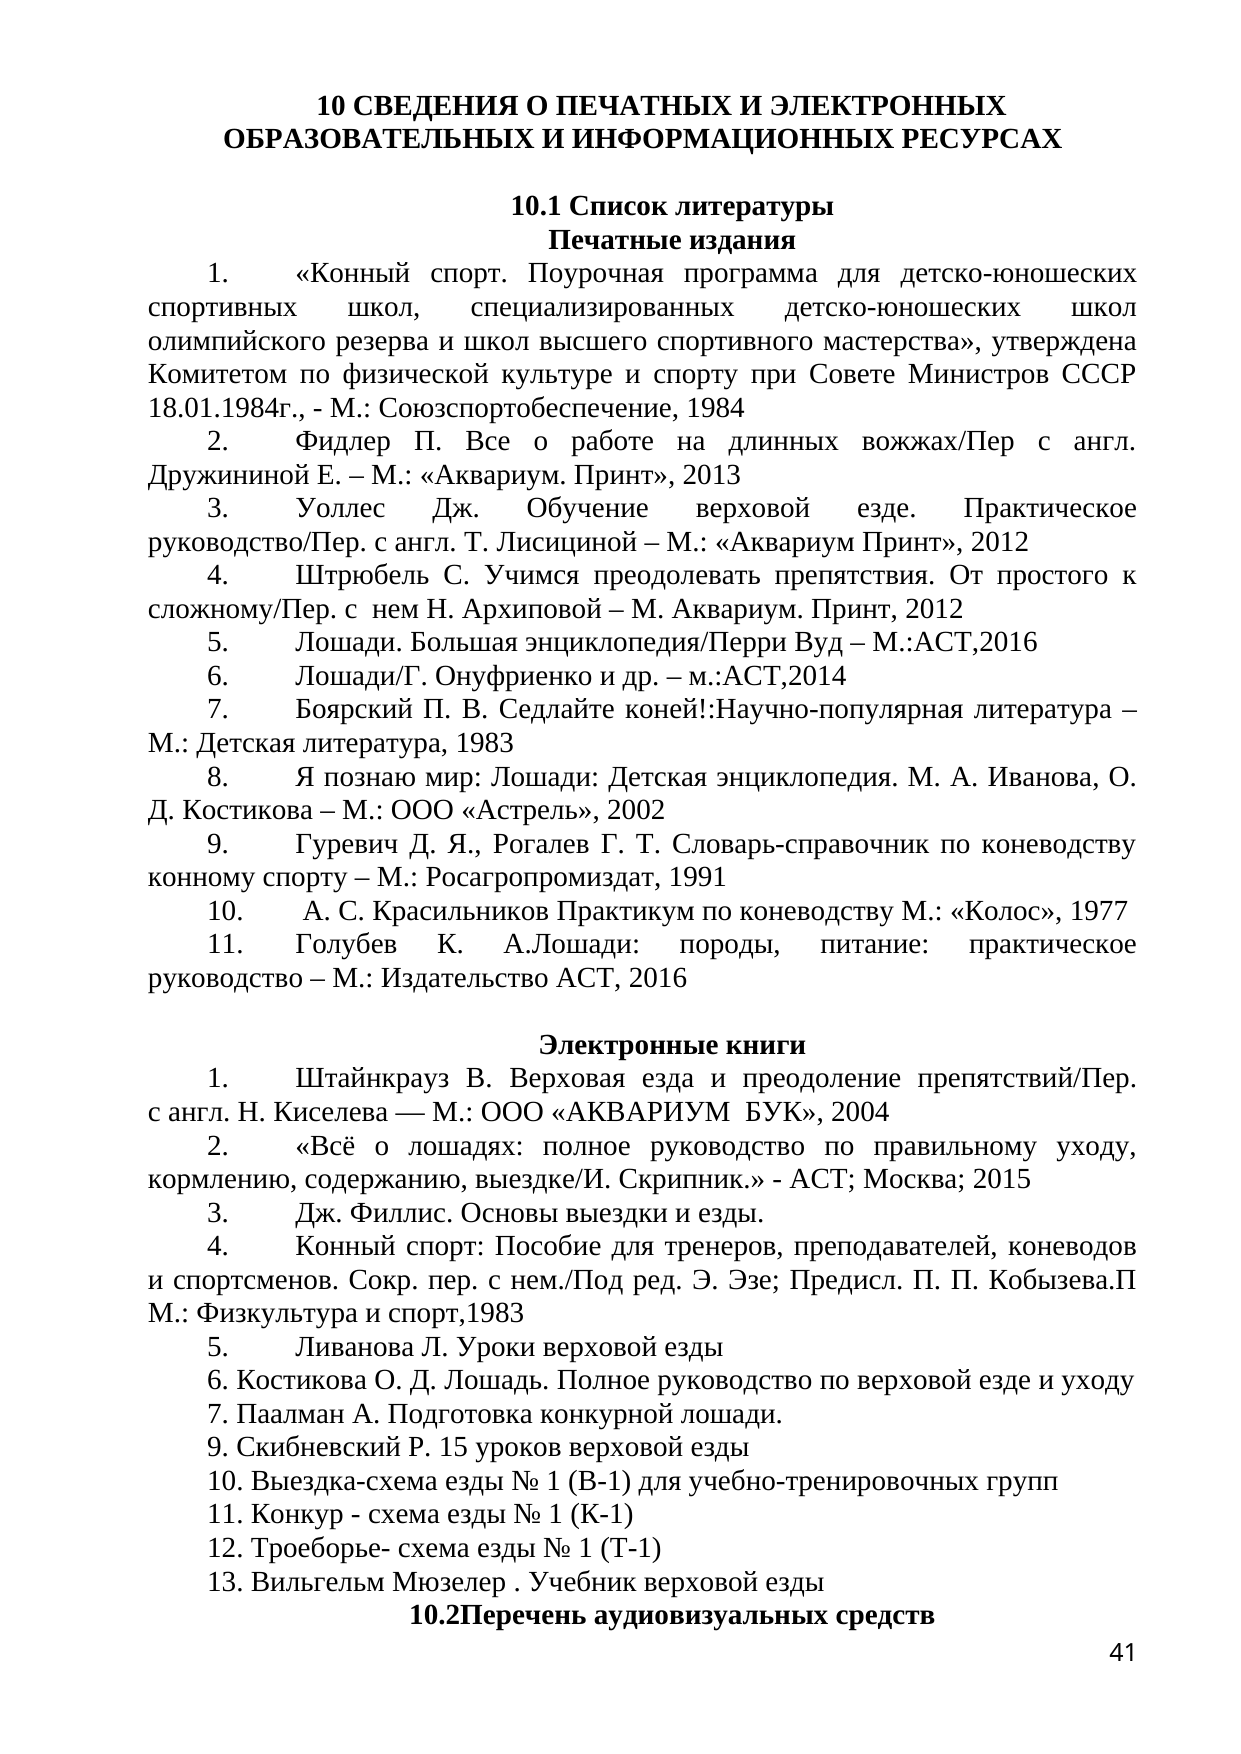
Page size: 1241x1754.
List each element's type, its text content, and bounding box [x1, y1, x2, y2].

list Уоллес Дж. Обучение верховой езде. Практическое руководство/Пер. с англ. Т. Лисициной – М.: «Аквариум Принт», 2012 [148, 490, 1138, 557]
list Голубев К. А.Лошади: породы, питание: практическое руководство – М.: Издательство АСТ, 2016 [148, 926, 1138, 993]
list Я познаю мир: Лошади: Детская энциклопедия. М. А. Иванова, О. Д. Костикова – М.: ООО «Астрель», 2002 [148, 759, 1138, 826]
text 12. Троеборье- схема езды № 1 (Т-1) [148, 1530, 1138, 1564]
text Электронные книги [148, 1027, 1138, 1061]
text 13. Вильгельм Мюзелер . Учебник верховой езды [148, 1564, 1138, 1597]
list Фидлер П. Все о работе на длинных вожжах/Пер с англ. Дружининой Е. – М.: «Аквариум. Принт», 2013 [148, 423, 1138, 490]
list «Всё о лошадях: полное руководство по правильному уходу, кормлению, содержанию, выездке/И. Скрипник.» - ACT; Москва; 2015 [148, 1128, 1138, 1195]
text 6. Костикова О. Д. Лошадь. Полное руководство по верховой езде и уходу [148, 1362, 1138, 1396]
list Ливанова Л. Уроки верховой езды [148, 1329, 1138, 1362]
list Лошади. Большая энциклопедия/Перри Вуд – М.:АСТ,2016 [148, 624, 1138, 658]
list Штайнкрауз В. Верховая езда и преодоление препятствий/Пер. с англ. Н. Киселева — М.: ООО «АКВАРИУМ БУК», 2004 [148, 1061, 1138, 1128]
list Гуревич Д. Я., Рогалев Г. Т. Словарь-справочник по коневодству конному спорту – М.: Росагропромиздат, 1991 [148, 826, 1138, 893]
list Штрюбель С. Учимся преодолевать препятствия. От простого к сложному/Пер. с нем Н. Архиповой – М. Аквариум. Принт, 2012 [148, 557, 1138, 624]
text 10. Выездка-схема езды № 1 (В-1) для учебно-тренировочных групп [148, 1463, 1138, 1497]
list «Конный спорт. Поурочная программа для детско-юношеских спортивных школ, специализированных детско-юношеских школ олимпийского резерва и школ высшего спортивного мастерства», утверждена Комитетом по физической культуре и спорту при Совете Министров СССР 18.01.1984г., - М.: Союзспортобеспечение, 1984 [148, 256, 1138, 423]
list Лошади/Г. Онуфриенко и др. – м.:АСТ,2014 [148, 658, 1138, 692]
list Боярский П. В. Седлайте коней!:Научно-популярная литература – М.: Детская литература, 1983 [148, 692, 1138, 759]
text 11. Конкур - схема езды № 1 (К-1) [148, 1497, 1138, 1530]
text 10 Сведения о печатных и электронных образовательных и информационных ресурсах [148, 88, 1138, 155]
list А. С. Красильников Практикум по коневодству М.: «Колос», 1977 [148, 893, 1138, 926]
list Дж. Филлис. Основы выездки и езды. [148, 1195, 1138, 1228]
text 10.1 Список литературы [148, 188, 1138, 222]
text 7. Паалман А. Подготовка конкурной лошади. [148, 1396, 1138, 1429]
list Конный спорт: Пособие для тренеров, преподавателей, коневодов и спортсменов. Сокр. пер. с нем./Под ред. Э. Эзе; Предисл. П. П. Кобызева.П М.: Физкультура и спорт,1983 [148, 1228, 1138, 1329]
text 9. Скибневский Р. 15 уроков верховой езды [148, 1429, 1138, 1463]
text Печатные издания [148, 222, 1138, 256]
text 10.2Перечень аудиовизуальных средств [148, 1597, 1138, 1631]
